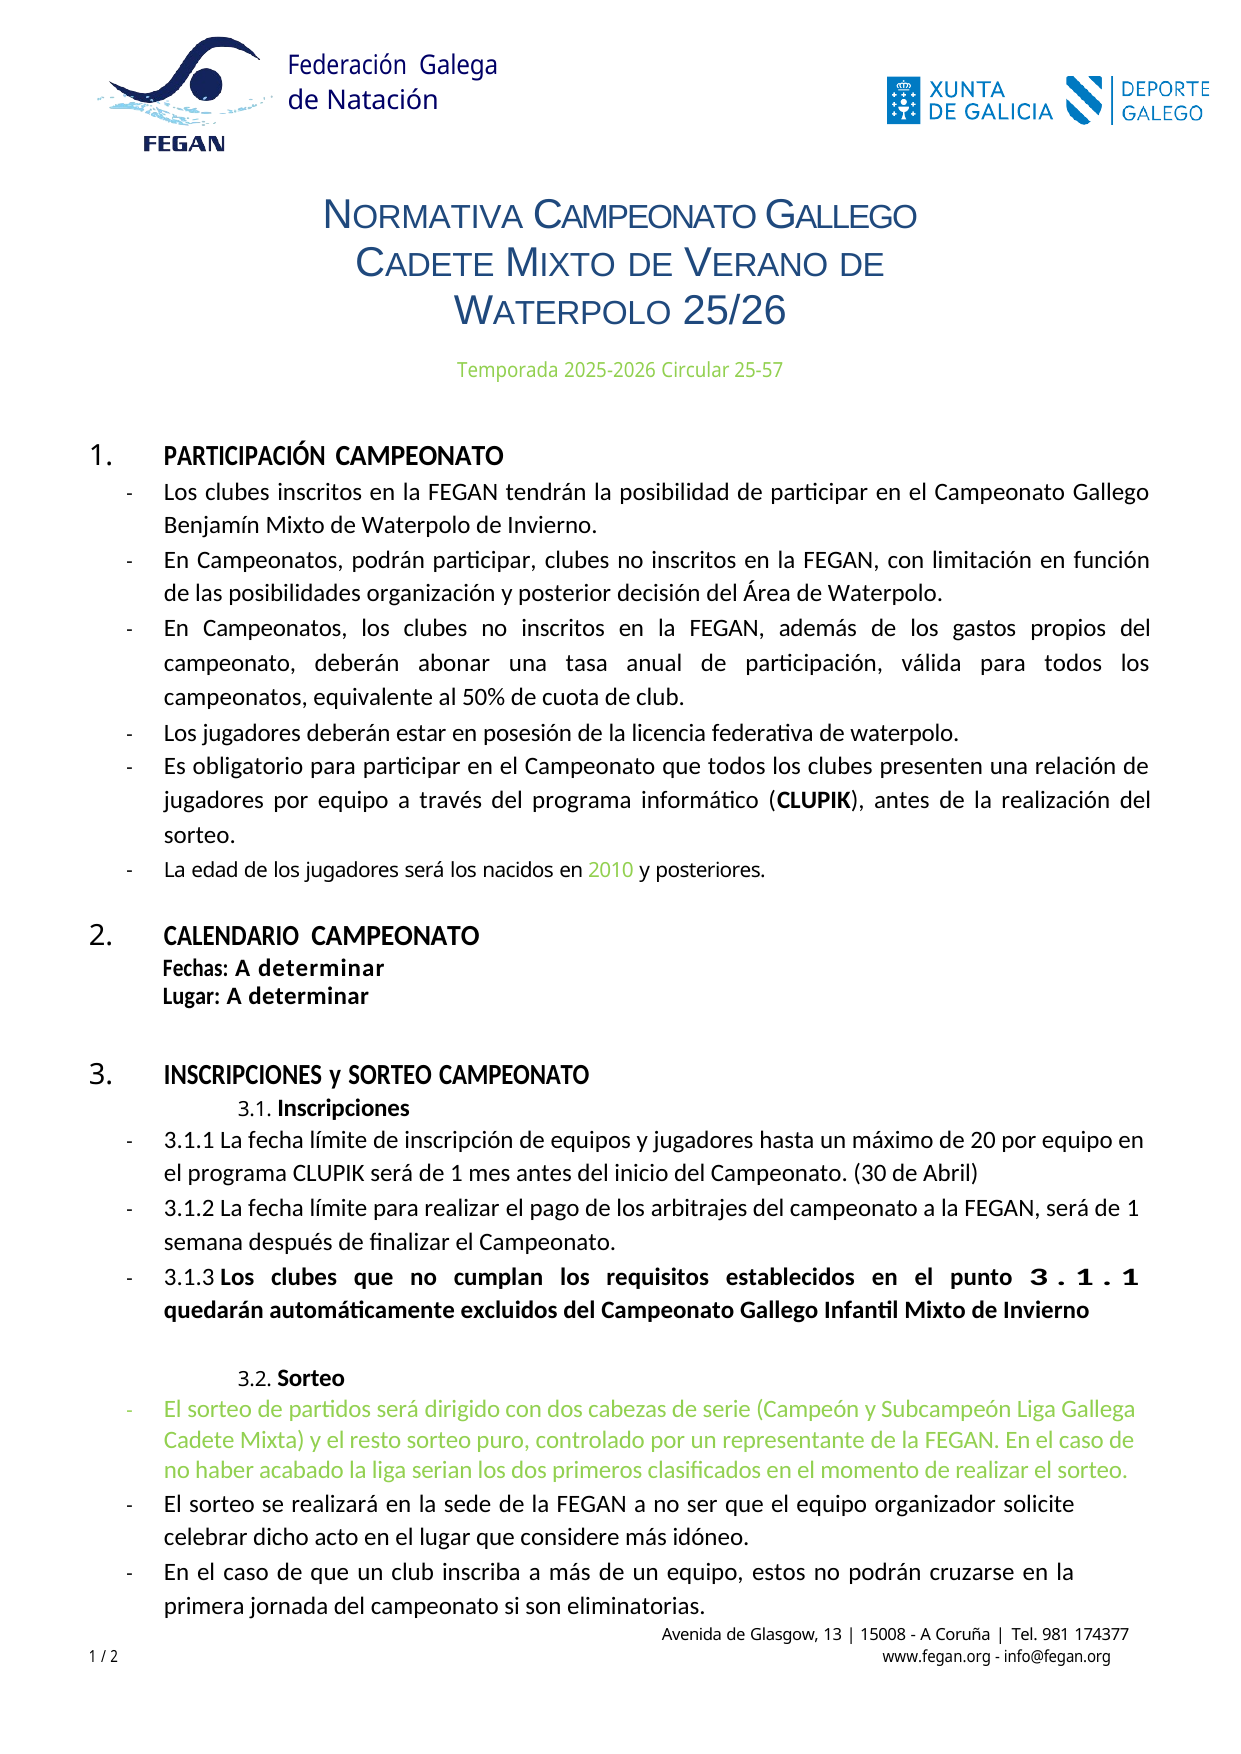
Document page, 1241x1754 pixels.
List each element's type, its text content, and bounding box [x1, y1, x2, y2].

list PARTICIPACIÓN CAMPEONATO [89, 434, 1163, 474]
list La edad de los jugadores será los nacidos en 2010 y posteriores. [126, 854, 1163, 883]
list En Campeonatos, podrán participar, clubes no inscritos en la FEGAN, con limitación en función de las posibilidades organización y posterior decisión del Área de Waterpolo. [126, 544, 1151, 608]
picture [1066, 76, 1210, 125]
list 3.1.1 La fecha límite de inscripción de equipos y jugadores hasta un máximo de 20 por equipo en el programa CLUPIK será de 1 mes antes del inicio del Campeonato. (30 de Abril) [126, 1124, 1150, 1188]
list Inscripciones [238, 1093, 1163, 1122]
list 3.1.3 Los clubes que no cumplan los requisitos establecidos en el punto 3.1.1 quedarán automáticamente excluidos del Campeonato Gallego Infantil Mixto de Invierno [126, 1261, 1151, 1325]
list Es obligatorio para participar en el Campeonato que todos los clubes presenten una relación de jugadores por equipo a través del programa informático (CLUPIK), antes de la realización del sorteo. [126, 750, 1151, 850]
list 3.1.2 La fecha límite para realizar el pago de los arbitrajes del campeonato a la FEGAN, será de 1 semana después de finalizar el Campeonato. [126, 1192, 1149, 1256]
title Normativa Campeonato Gallego Cadete Mixto de Verano de Waterpolo 25/26 [294, 189, 946, 333]
list Sorteo [238, 1363, 1163, 1392]
list El sorteo de partidos será dirigido con dos cabezas de serie (Campeón y Subcampeón Liga Gallega Cadete Mixta) y el resto sorteo puro, controlado por un representante de la FEGAN. En el caso de no haber acabado la liga serian los dos primeros clasificados en el momento de realizar el sorteo. [126, 1393, 1163, 1485]
list CALENDARIO CAMPEONATO [89, 913, 1163, 953]
text Temporada 2025-2026 Circular 25-57 [294, 355, 946, 384]
list Los jugadores deberán estar en posesión de la licencia federativa de waterpolo. [126, 717, 1163, 747]
list INSCRIPCIONES y SORTEO CAMPEONATO [89, 1052, 1163, 1093]
list En Campeonatos, los clubes no inscritos en la FEGAN, además de los gastos propios del campeonato, deberán abonar una tasa anual de participación, válida para todos los campeonatos, equivalente al 50% de cuota de club. [126, 612, 1151, 712]
picture [94, 35, 274, 153]
list Los clubes inscritos en la FEGAN tendrán la posibilidad de participar en el Campeonato Gallego Benjamín Mixto de Waterpolo de Invierno. [126, 476, 1150, 540]
text Lugar: A determinar [163, 982, 1163, 1011]
list En el caso de que un club inscriba a más de un equipo, estos no podrán cruzarse en la primera jornada del campeonato si son eliminatorias. [126, 1556, 1149, 1621]
list El sorteo se realizará en la sede de la FEGAN a no ser que el equipo organizador solicite celebrar dicho acto en el lugar que considere más idóneo. [126, 1488, 1150, 1552]
text Fechas: A determinar [163, 953, 1163, 982]
